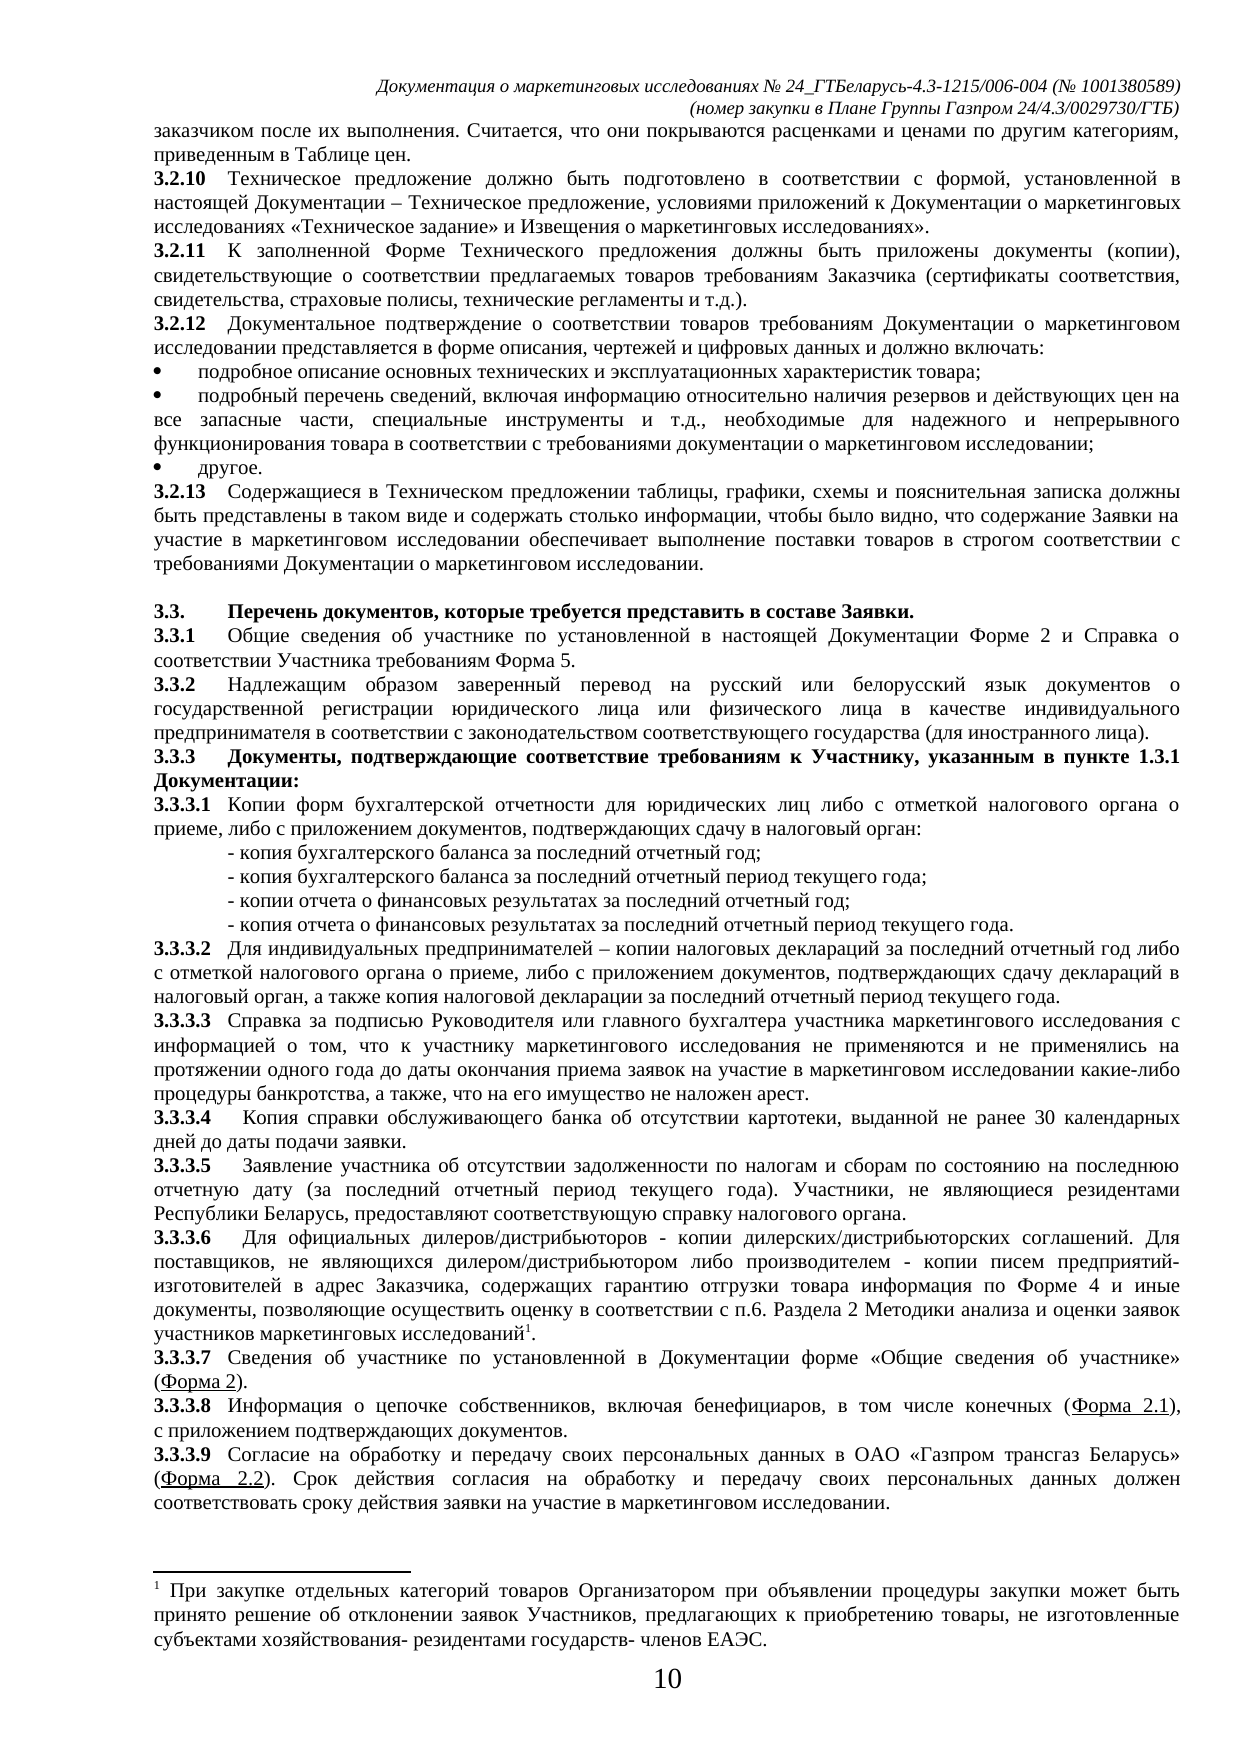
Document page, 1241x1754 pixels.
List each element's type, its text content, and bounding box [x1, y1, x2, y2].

list Сведения об участнике по установленной в Документации форме «Общие сведения об участнике» (Форма 2). [153, 1345, 1181, 1393]
list Информация о цепочке собственников, включая бенефициаров, в том числе конечных (Форма 2.1), с приложением подтверждающих документов. [153, 1393, 1181, 1442]
list Копии форм бухгалтерской отчетности для юридических лиц либо с отметкой налогового органа о приеме, либо с приложением документов, подтверждающих сдачу в налоговый орган: [153, 792, 1181, 840]
text - копия отчета о финансовых результатах за последний отчетный период текущего года. [153, 912, 1181, 936]
list Для индивидуальных предпринимателей – копии налоговых деклараций за последний отчетный год либо с отметкой налогового органа о приеме, либо с приложением документов, подтверждающих сдачу деклараций в налоговый орган, а также копия налоговой декларации за последний отчетный период текущего года. [153, 936, 1181, 1008]
text - копии отчета о финансовых результатах за последний отчетный год; [153, 888, 1181, 912]
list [153, 118, 1181, 166]
list Общие сведения об участнике по установленной в настоящей Документации Форме 2 и Справка о соответствии Участника требованиям Форма 5. [153, 623, 1181, 672]
list Копия справки обслуживающего банка об отсутствии картотеки, выданной не ранее 30 календарных дней до даты подачи заявки. [153, 1105, 1181, 1153]
text - копия бухгалтерского баланса за последний отчетный год; [153, 840, 1181, 864]
list подробный перечень сведений, включая информацию относительно наличия резервов и действующих цен на все запасные части, специальные инструменты и т.д., необходимые для надежного и непрерывного функционирования товара в соответствии с требованиями документации о маркетинговом исследовании; [153, 383, 1181, 455]
list Перечень документов, которые требуется представить в составе Заявки. [153, 599, 1181, 623]
list Документы, подтверждающие соответствие требованиям к Участнику, указанным в пункте 1.3.1 Документации: [153, 744, 1181, 792]
list Справка за подписью Руководителя или главного бухгалтера участника маркетингового исследования с информацией о том, что к участнику маркетингового исследования не применяются и не применялись на протяжении одного года до даты окончания приема заявок на участие в маркетинговом исследовании какие-либо процедуры банкротства, а также, что на его имущество не наложен арест. [153, 1008, 1181, 1105]
list Надлежащим образом заверенный перевод на русский или белорусский язык документов о государственной регистрации юридического лица или физического лица в качестве индивидуального предпринимателя в соответствии с законодательством соответствующего государства (для иностранного лица). [153, 672, 1181, 744]
list Согласие на обработку и передачу своих персональных данных в ОАО «Газпром трансгаз Беларусь» (Форма 2.2). Срок действия согласия на обработку и передачу своих персональных данных должен соответствовать сроку действия заявки на участие в маркетинговом исследовании. [153, 1442, 1181, 1514]
list другое. [153, 455, 1181, 479]
list Документальное подтверждение о соответствии товаров требованиям Документации о маркетинговом исследовании представляется в форме описания, чертежей и цифровых данных и должно включать: [153, 311, 1181, 359]
list Содержащиеся в Техническом предложении таблицы, графики, схемы и пояснительная записка должны быть представлены в таком виде и содержать столько информации, чтобы было видно, что содержание Заявки на участие в маркетинговом исследовании обеспечивает выполнение поставки товаров в строгом соответствии с требованиями Документации о маркетинговом исследовании. [153, 479, 1181, 575]
list Заявление участника об отсутствии задолженности по налогам и сборам по состоянию на последнюю отчетную дату (за последний отчетный период текущего года). Участники, не являющиеся резидентами Республики Беларусь, предоставляют соответствующую справку налогового органа. [153, 1153, 1181, 1225]
list Техническое предложение должно быть подготовлено в соответствии с формой, установленной в настоящей Документации – Техническое предложение, условиями приложений к Документации о маркетинговых исследованиях «Техническое задание» и Извещения о маркетинговых исследованиях». [153, 166, 1181, 238]
list подробное описание основных технических и эксплуатационных характеристик товара; [153, 359, 1181, 383]
list Для официальных дилеров/дистрибьюторов - копии дилерских/дистрибьюторских соглашений. Для поставщиков, не являющихся дилером/дистрибьютором либо производителем - копии писем предприятий-изготовителей в адрес Заказчика, содержащих гарантию отгрузки товара информация по Форме 4 и иные документы, позволяющие осуществить оценку в соответствии с п.6. Раздела 2 Методики анализа и оценки заявок участников маркетинговых исследований. [153, 1225, 1181, 1345]
list К заполненной Форме Технического предложения должны быть приложены документы (копии), свидетельствующие о соответствии предлагаемых товаров требованиям Заказчика (сертификаты соответствия, свидетельства, страховые полисы, технические регламенты и т.д.). [153, 238, 1181, 311]
text - копия бухгалтерского баланса за последний отчетный период текущего года; [153, 864, 1181, 888]
